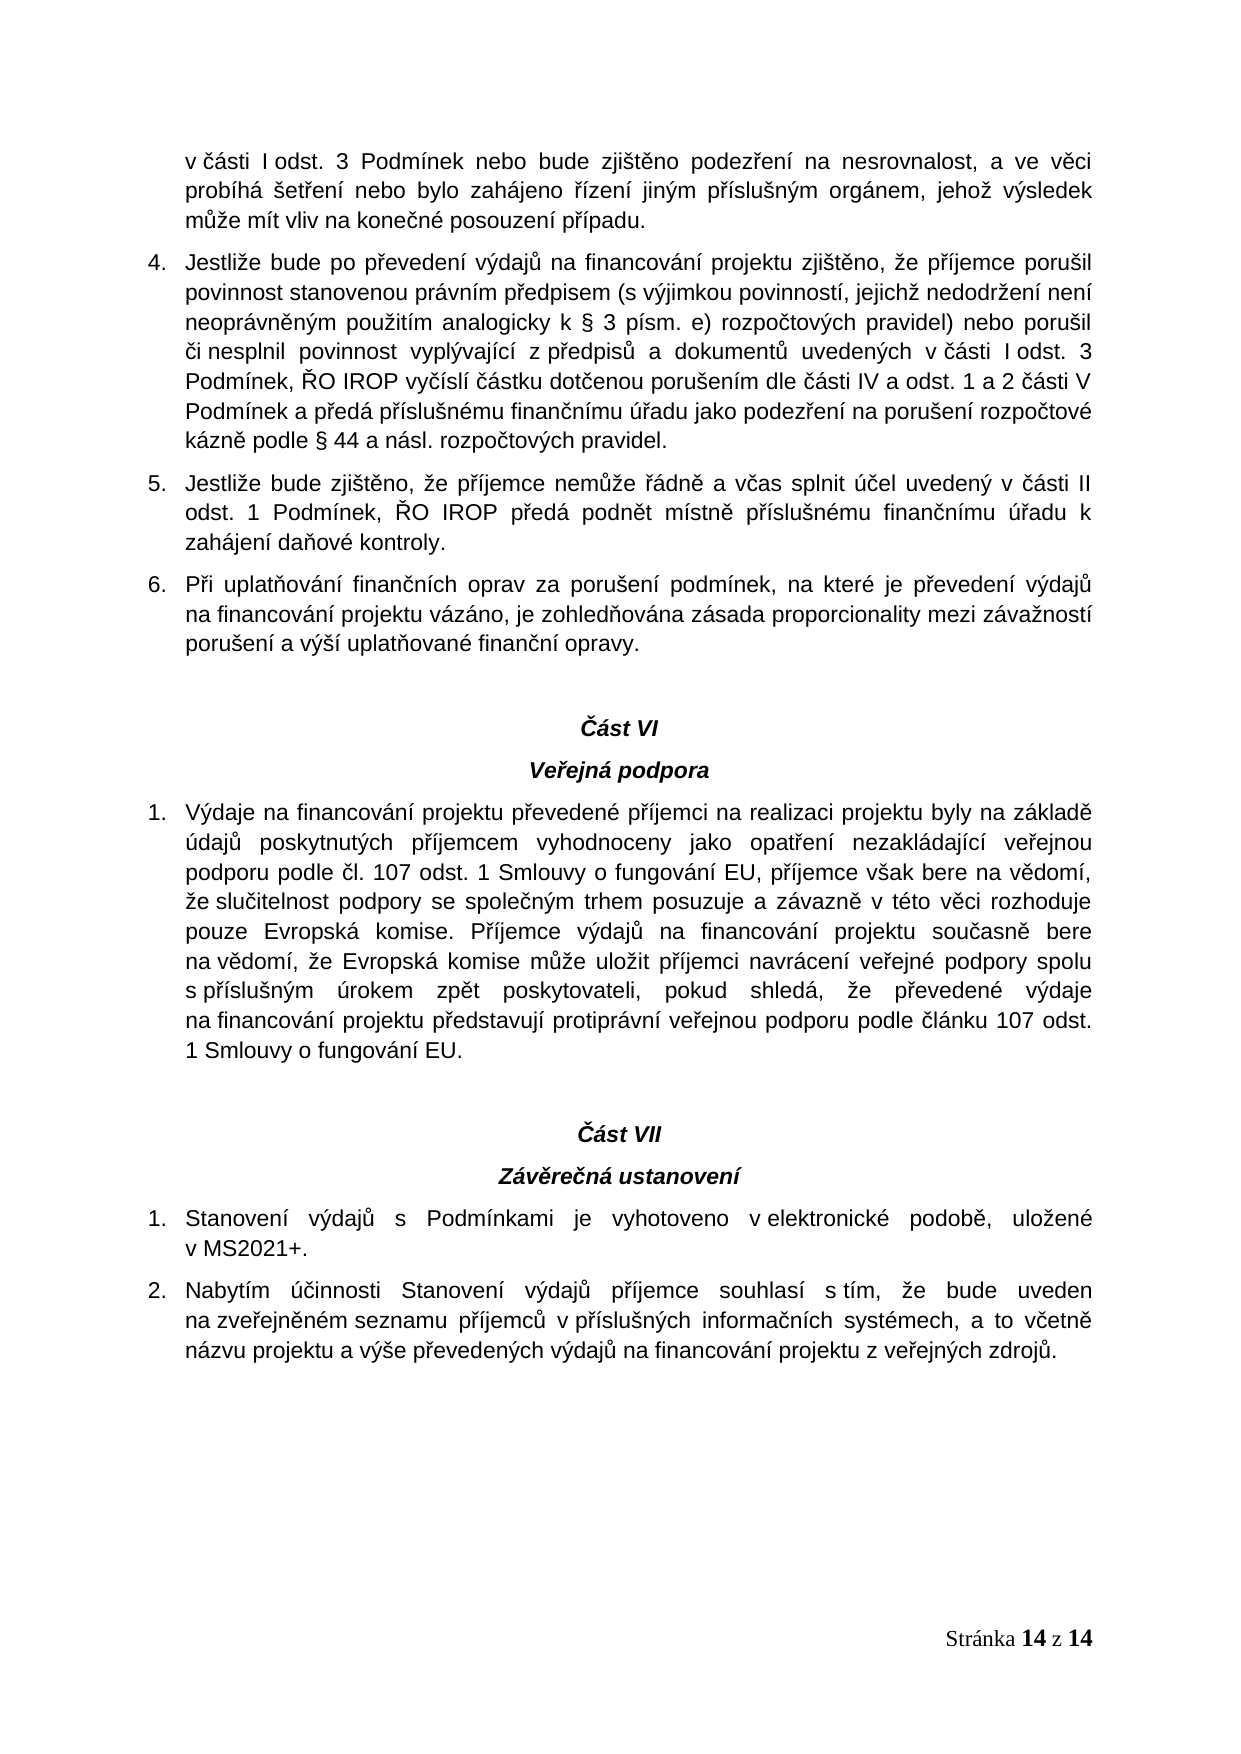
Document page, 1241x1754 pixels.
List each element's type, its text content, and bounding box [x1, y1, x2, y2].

list Při uplatňování finančních oprav za porušení podmínek, na které je převedení výdajů na financování projektu vázáno, je zohledňována zásada proporcionality mezi závažností porušení a výší uplatňované finanční opravy. [148, 571, 1093, 657]
list Stanovení výdajů s Podmínkami je vyhotoveno v elektronické podobě, uložené v MS2021+. [148, 1205, 1093, 1261]
text Veřejná podpora [148, 757, 1093, 783]
list Jestliže bude po převedení výdajů na financování projektu zjištěno, že příjemce porušil povinnost stanovenou právním předpisem (s výjimkou povinností, jejichž nedodržení není neoprávněným použitím analogicky k § 3 písm. e) rozpočtových pravidel) nebo porušil či nesplnil povinnost vyplývající z předpisů a dokumentů uvedených v části I odst. 3 Podmínek, ŘO IROP vyčíslí částku dotčenou porušením dle části IV a odst. 1 a 2 části V Podmínek a předá příslušnému finančnímu úřadu jako podezření na porušení rozpočtové kázně podle § 44 a násl. rozpočtových pravidel. [148, 249, 1093, 454]
list Nabytím účinnosti Stanovení výdajů příjemce souhlasí s tím, že bude uveden na zveřejněném seznamu příjemců v příslušných informačních systémech, a to včetně názvu projektu a výše převedených výdajů na financování projektu z veřejných zdrojů. [148, 1277, 1093, 1363]
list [148, 148, 1093, 233]
text Závěrečná ustanovení [148, 1163, 1093, 1189]
list Jestliže bude zjištěno, že příjemce nemůže řádně a včas splnit účel uvedený v části II odst. 1 Podmínek, ŘO IROP předá podnět místně příslušnému finančnímu úřadu k zahájení daňové kontroly. [148, 469, 1093, 555]
text Část VII [148, 1121, 1093, 1147]
text Část VI [148, 715, 1093, 741]
list Výdaje na financování projektu převedené příjemci na realizaci projektu byly na základě údajů poskytnutých příjemcem vyhodnoceny jako opatření nezakládající veřejnou podporu podle čl. 107 odst. 1 Smlouvy o fungování EU, příjemce však bere na vědomí, že slučitelnost podpory se společným trhem posuzuje a závazně v této věci rozhoduje pouze Evropská komise. Příjemce výdajů na financování projektu současně bere na vědomí, že Evropská komise může uložit příjemci navrácení veřejné podpory spolu s příslušným úrokem zpět poskytovateli, pokud shledá, že převedené výdaje na financování projektu představují protiprávní veřejnou podporu podle článku 107 odst. 1 Smlouvy o fungování EU. [148, 799, 1093, 1063]
